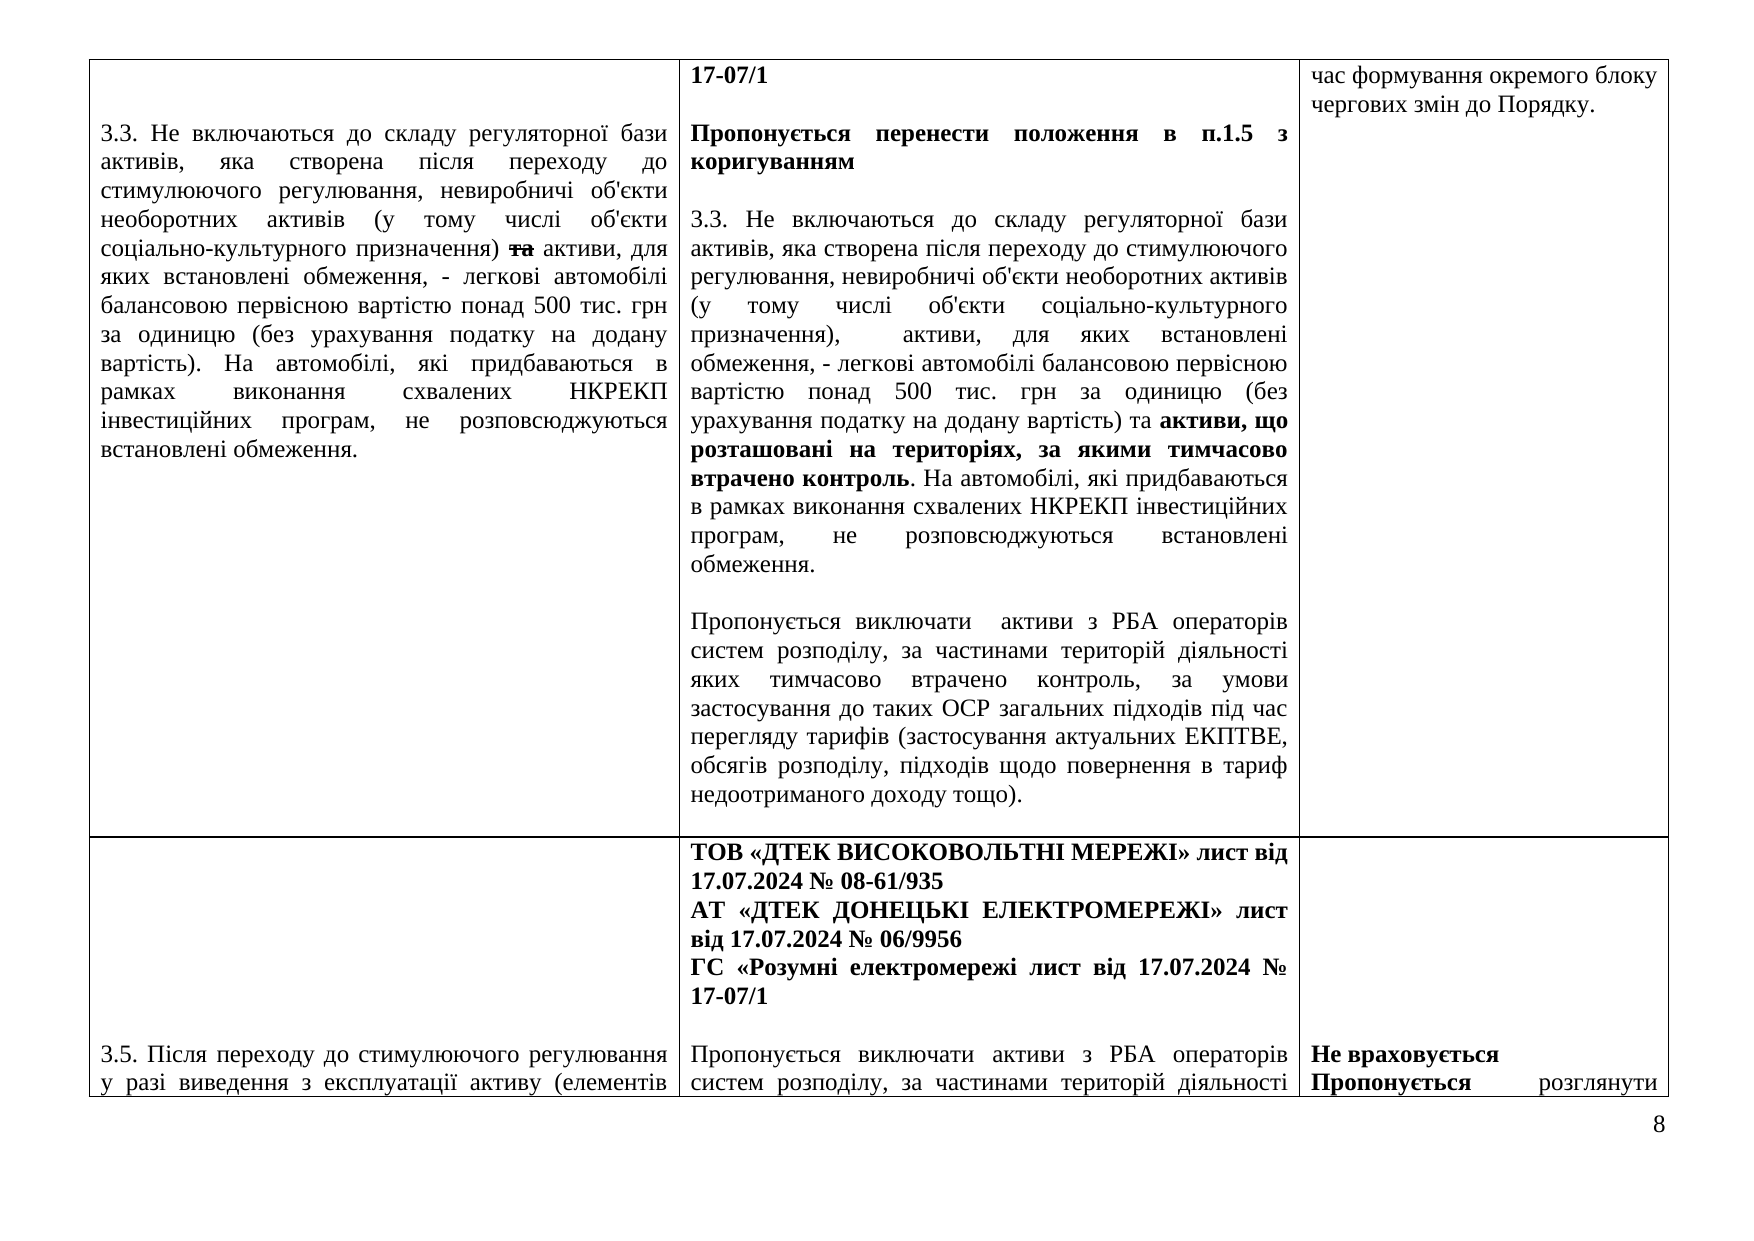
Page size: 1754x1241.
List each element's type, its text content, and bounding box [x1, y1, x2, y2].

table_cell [680, 60, 1299, 836]
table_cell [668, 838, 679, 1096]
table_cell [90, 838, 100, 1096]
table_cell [680, 838, 1299, 1096]
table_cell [1300, 838, 1668, 1096]
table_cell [1300, 60, 1668, 836]
